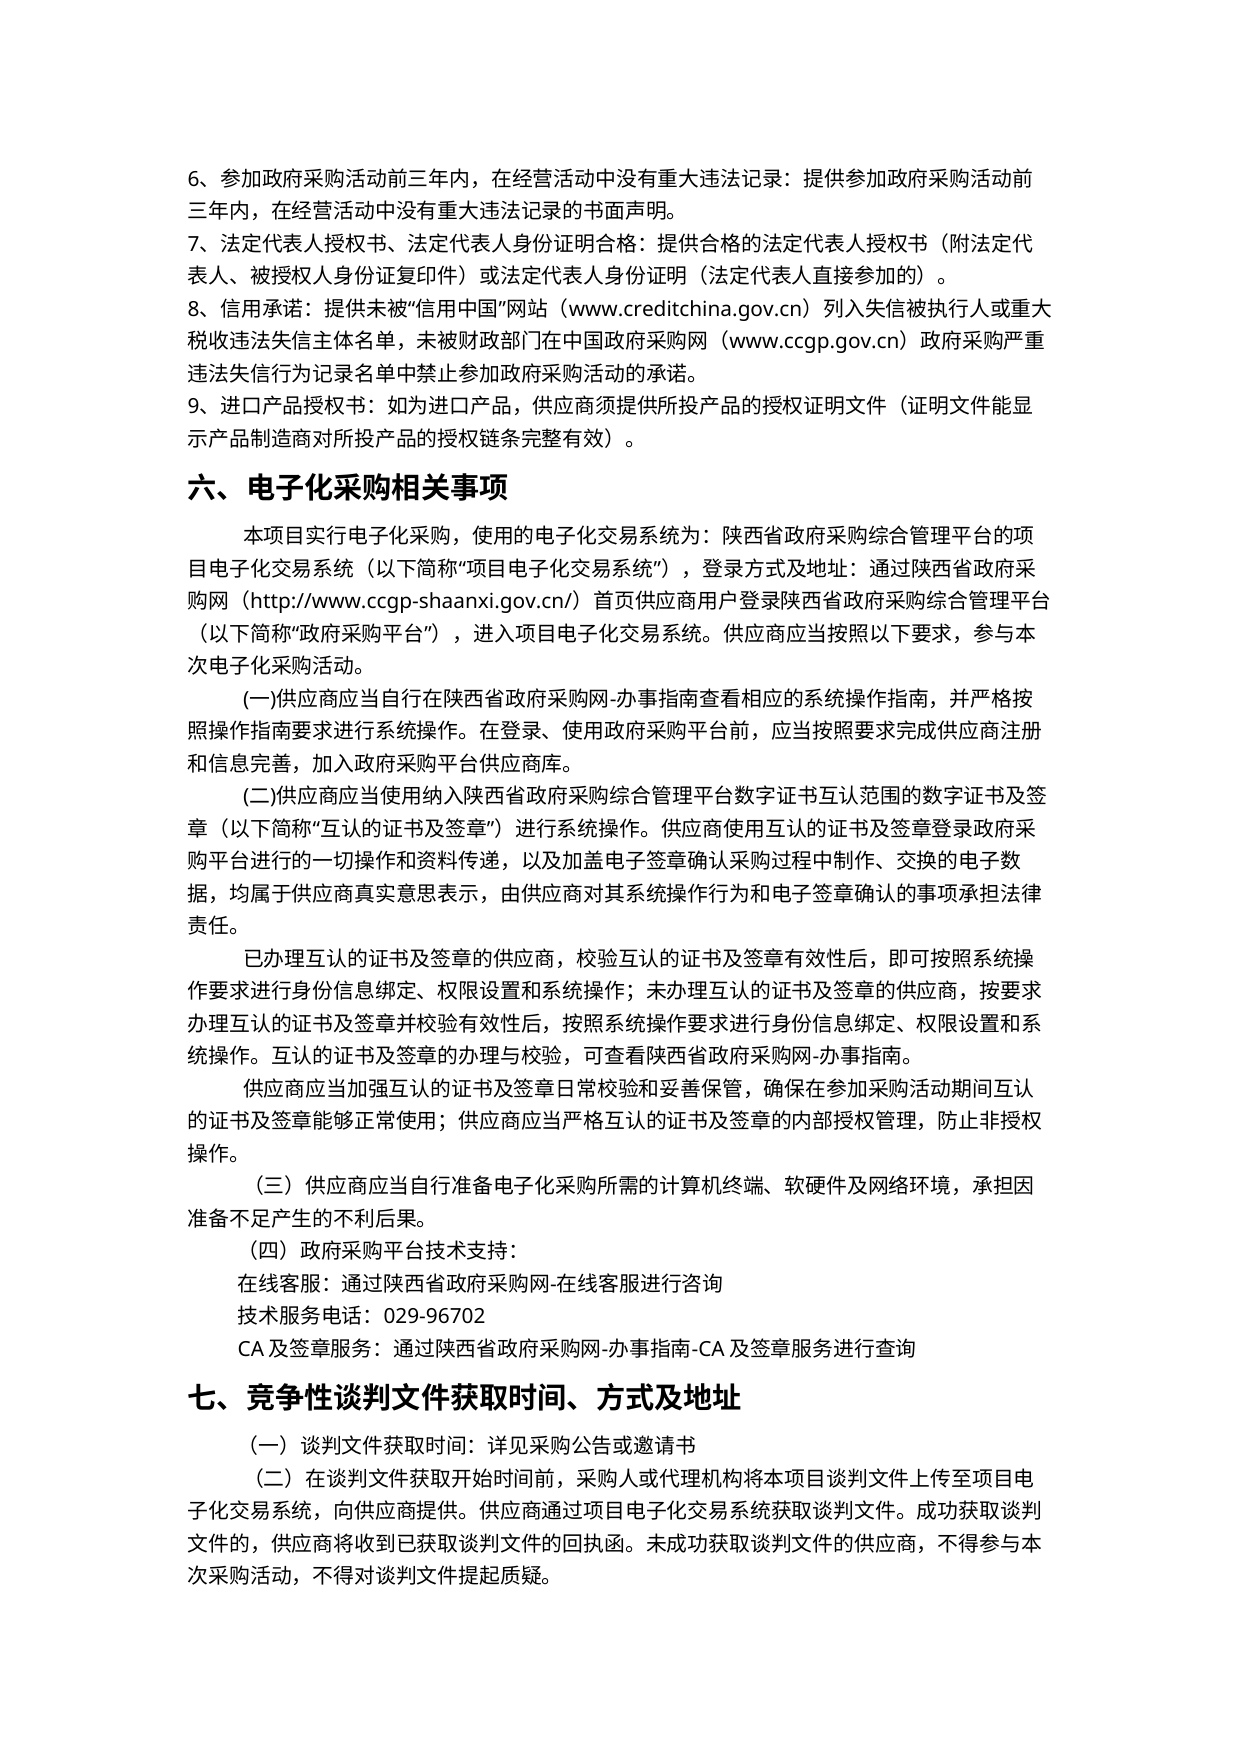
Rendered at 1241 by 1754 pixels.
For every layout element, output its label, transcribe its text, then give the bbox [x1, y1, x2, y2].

text 本项目实行电子化采购，使用的电子化交易系统为：陕西省政府采购综合管理平台的项目电子化交易系统（以下简称“项目电子化交易系统”），登录方式及地址：通过陕西省政府采购网（http://www.ccgp-shaanxi.gov.cn/）首页供应商用户登录陕西省政府采购综合管理平台（以下简称“政府采购平台”），进入项目电子化交易系统。供应商应当按照以下要求，参与本次电子化采购活动。 [187, 519, 1053, 682]
text (二)供应商应当使用纳入陕西省政府采购综合管理平台数字证书互认范围的数字证书及签章（以下简称“互认的证书及签章”）进行系统操作。供应商使用互认的证书及签章登录政府采购平台进行的一切操作和资料传递，以及加盖电子签章确认采购过程中制作、交换的电子数据，均属于供应商真实意思表示，由供应商对其系统操作行为和电子签章确认的事项承担法律责任。 [187, 779, 1053, 942]
text 8、信用承诺：提供未被“信用中国”网站（www.creditchina.gov.cn）列入失信被执行人或重大税收违法失信主体名单，未被财政部门在中国政府采购网（www.ccgp.gov.cn）政府采购严重违法失信行为记录名单中禁止参加政府采购活动的承诺。 [187, 292, 1053, 389]
text (一)供应商应当自行在陕西省政府采购网-办事指南查看相应的系统操作指南，并严格按照操作指南要求进行系统操作。在登录、使用政府采购平台前，应当按照要求完成供应商注册和信息完善，加入政府采购平台供应商库。 [187, 682, 1053, 779]
text 9、进口产品授权书：如为进口产品，供应商须提供所投产品的授权证明文件（证明文件能显示产品制造商对所投产品的授权链条完整有效）。 [187, 389, 1053, 454]
text （三）供应商应当自行准备电子化采购所需的计算机终端、软硬件及网络环境，承担因准备不足产生的不利后果。 [187, 1169, 1053, 1234]
text 在线客服：通过陕西省政府采购网-在线客服进行咨询 [187, 1267, 1053, 1299]
text 供应商应当加强互认的证书及签章日常校验和妥善保管，确保在参加采购活动期间互认的证书及签章能够正常使用；供应商应当严格互认的证书及签章的内部授权管理，防止非授权操作。 [187, 1072, 1053, 1169]
text 6、参加政府采购活动前三年内，在经营活动中没有重大违法记录：提供参加政府采购活动前三年内，在经营活动中没有重大违法记录的书面声明。 [187, 162, 1053, 227]
text （二）在谈判文件获取开始时间前，采购人或代理机构将本项目谈判文件上传至项目电子化交易系统，向供应商提供。供应商通过项目电子化交易系统获取谈判文件。成功获取谈判文件的，供应商将收到已获取谈判文件的回执函。未成功获取谈判文件的供应商，不得参与本次采购活动，不得对谈判文件提起质疑。 [187, 1462, 1053, 1592]
text 技术服务电话：029-96702 [187, 1299, 1053, 1332]
text （一）谈判文件获取时间：详见采购公告或邀请书 [187, 1429, 1053, 1462]
text CA及签章服务：通过陕西省政府采购网-办事指南-CA及签章服务进行查询 [187, 1332, 1053, 1364]
text 六、电子化采购相关事项 [187, 454, 1053, 519]
text 7、法定代表人授权书、法定代表人身份证明合格：提供合格的法定代表人授权书（附法定代表人、被授权人身份证复印件）或法定代表人身份证明（法定代表人直接参加的）。 [187, 227, 1053, 292]
text （四）政府采购平台技术支持： [187, 1234, 1053, 1267]
text 七、竞争性谈判文件获取时间、方式及地址 [187, 1364, 1053, 1429]
text 已办理互认的证书及签章的供应商，校验互认的证书及签章有效性后，即可按照系统操作要求进行身份信息绑定、权限设置和系统操作；未办理互认的证书及签章的供应商，按要求办理互认的证书及签章并校验有效性后，按照系统操作要求进行身份信息绑定、权限设置和系统操作。互认的证书及签章的办理与校验，可查看陕西省政府采购网-办事指南。 [187, 942, 1053, 1072]
